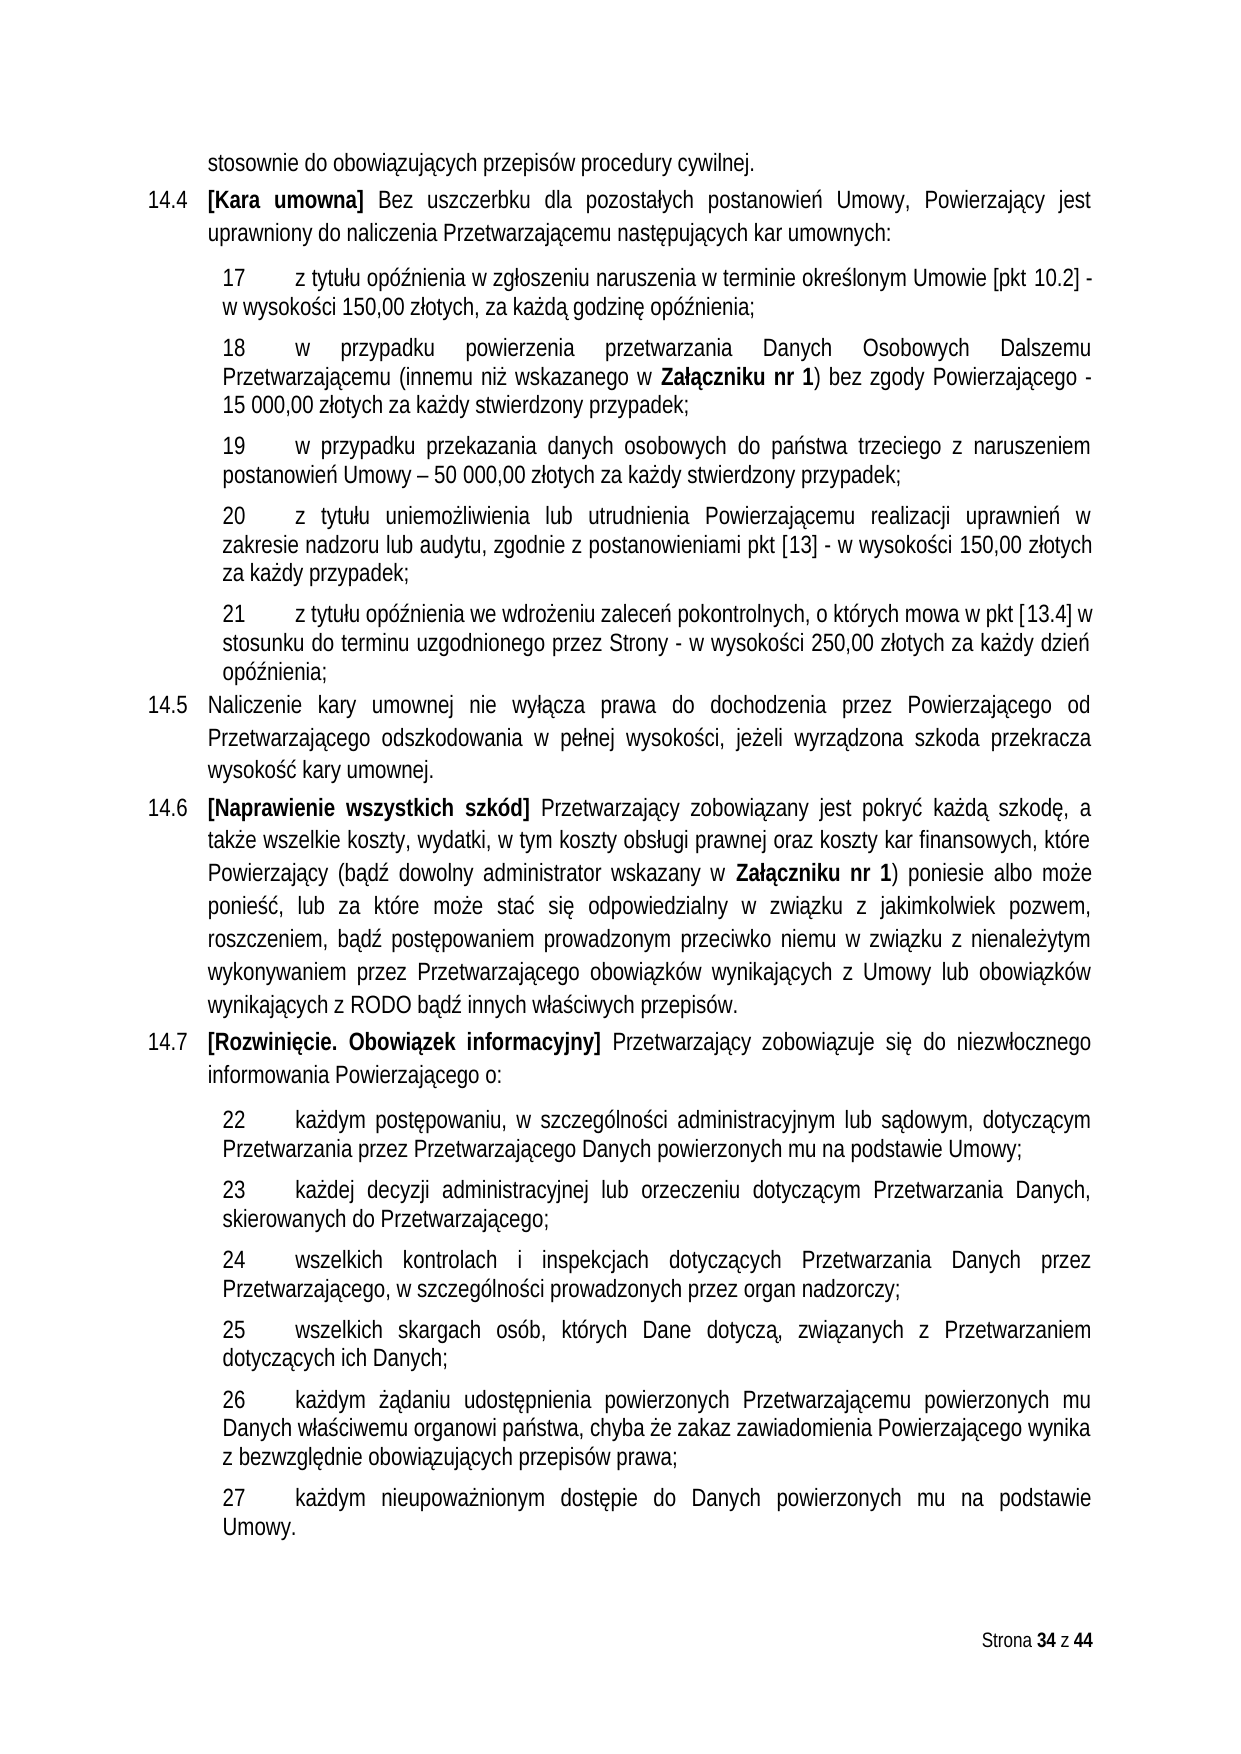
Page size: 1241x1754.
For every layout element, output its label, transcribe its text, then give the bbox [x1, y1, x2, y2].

list każdym postępowaniu, w szczególności administracyjnym lub sądowym, dotyczącym Przetwarzania przez Przetwarzającego Danych powierzonych mu na podstawie Umowy; [222, 1105, 1093, 1163]
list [148, 148, 1093, 176]
list z tytułu uniemożliwienia lub utrudnienia Powierzającemu realizacji uprawnień w zakresie nadzoru lub audytu, zgodnie z postanowieniami pkt [13] - w wysokości 150,00 złotych za każdy przypadek; [222, 501, 1093, 587]
list Naliczenie kary umownej nie wyłącza prawa do dochodzenia przez Powierzającego od Przetwarzającego odszkodowania w pełnej wysokości, jeżeli wyrządzona szkoda przekracza wysokość kary umownej. [148, 689, 1093, 784]
list [Rozwinięcie. Obowiązek informacyjny] Przetwarzający zobowiązuje się do niezwłocznego informowania Powierzającego o: [148, 1027, 1093, 1089]
list każdej decyzji administracyjnej lub orzeczeniu dotyczącym Przetwarzania Danych, skierowanych do Przetwarzającego; [222, 1175, 1093, 1232]
list [Kara umowna] Bez uszczerbku dla pozostałych postanowień Umowy, Powierzający jest uprawniony do naliczenia Przetwarzającemu następujących kar umownych: [148, 185, 1093, 246]
list w przypadku przekazania danych osobowych do państwa trzeciego z naruszeniem postanowień Umowy – 50 000,00 złotych za każdy stwierdzony przypadek; [222, 431, 1093, 488]
list każdym żądaniu udostępnienia powierzonych Przetwarzającemu powierzonych mu Danych właściwemu organowi państwa, chyba że zakaz zawiadomienia Powierzającego wynika z bezwzględnie obowiązujących przepisów prawa; [222, 1384, 1093, 1471]
list wszelkich skargach osób, których Dane dotyczą, związanych z Przetwarzaniem dotyczących ich Danych; [222, 1315, 1093, 1372]
list z tytułu opóźnienia w zgłoszeniu naruszenia w terminie określonym Umowie [pkt 10.2] - w wysokości 150,00 złotych, za każdą godzinę opóźnienia; [222, 263, 1093, 320]
list każdym nieupoważnionym dostępie do Danych powierzonych mu na podstawie Umowy. [222, 1483, 1093, 1540]
list [Naprawienie wszystkich szkód] Przetwarzający zobowiązany jest pokryć każdą szkodę, a także wszelkie koszty, wydatki, w tym koszty obsługi prawnej oraz koszty kar finansowych, które Powierzający (bądź dowolny administrator wskazany w Załączniku nr 1) poniesie albo może ponieść, lub za które może stać się odpowiedzialny w związku z jakimkolwiek pozwem, roszczeniem, bądź postępowaniem prowadzonym przeciwko niemu w związku z nienależytym wykonywaniem przez Przetwarzającego obowiązków wynikających z Umowy lub obowiązków wynikających z RODO bądź innych właściwych przepisów. [148, 792, 1093, 1019]
list w przypadku powierzenia przetwarzania Danych Osobowych Dalszemu Przetwarzającemu (innemu niż wskazanego w Załączniku nr 1) bez zgody Powierzającego - 15 000,00 złotych za każdy stwierdzony przypadek; [222, 333, 1093, 419]
list z tytułu opóźnienia we wdrożeniu zaleceń pokontrolnych, o których mowa w pkt [13.4] w stosunku do terminu uzgodnionego przez Strony - w wysokości 250,00 złotych za każdy dzień opóźnienia; [222, 599, 1093, 685]
list wszelkich kontrolach i inspekcjach dotyczących Przetwarzania Danych przez Przetwarzającego, w szczególności prowadzonych przez organ nadzorczy; [222, 1245, 1093, 1302]
